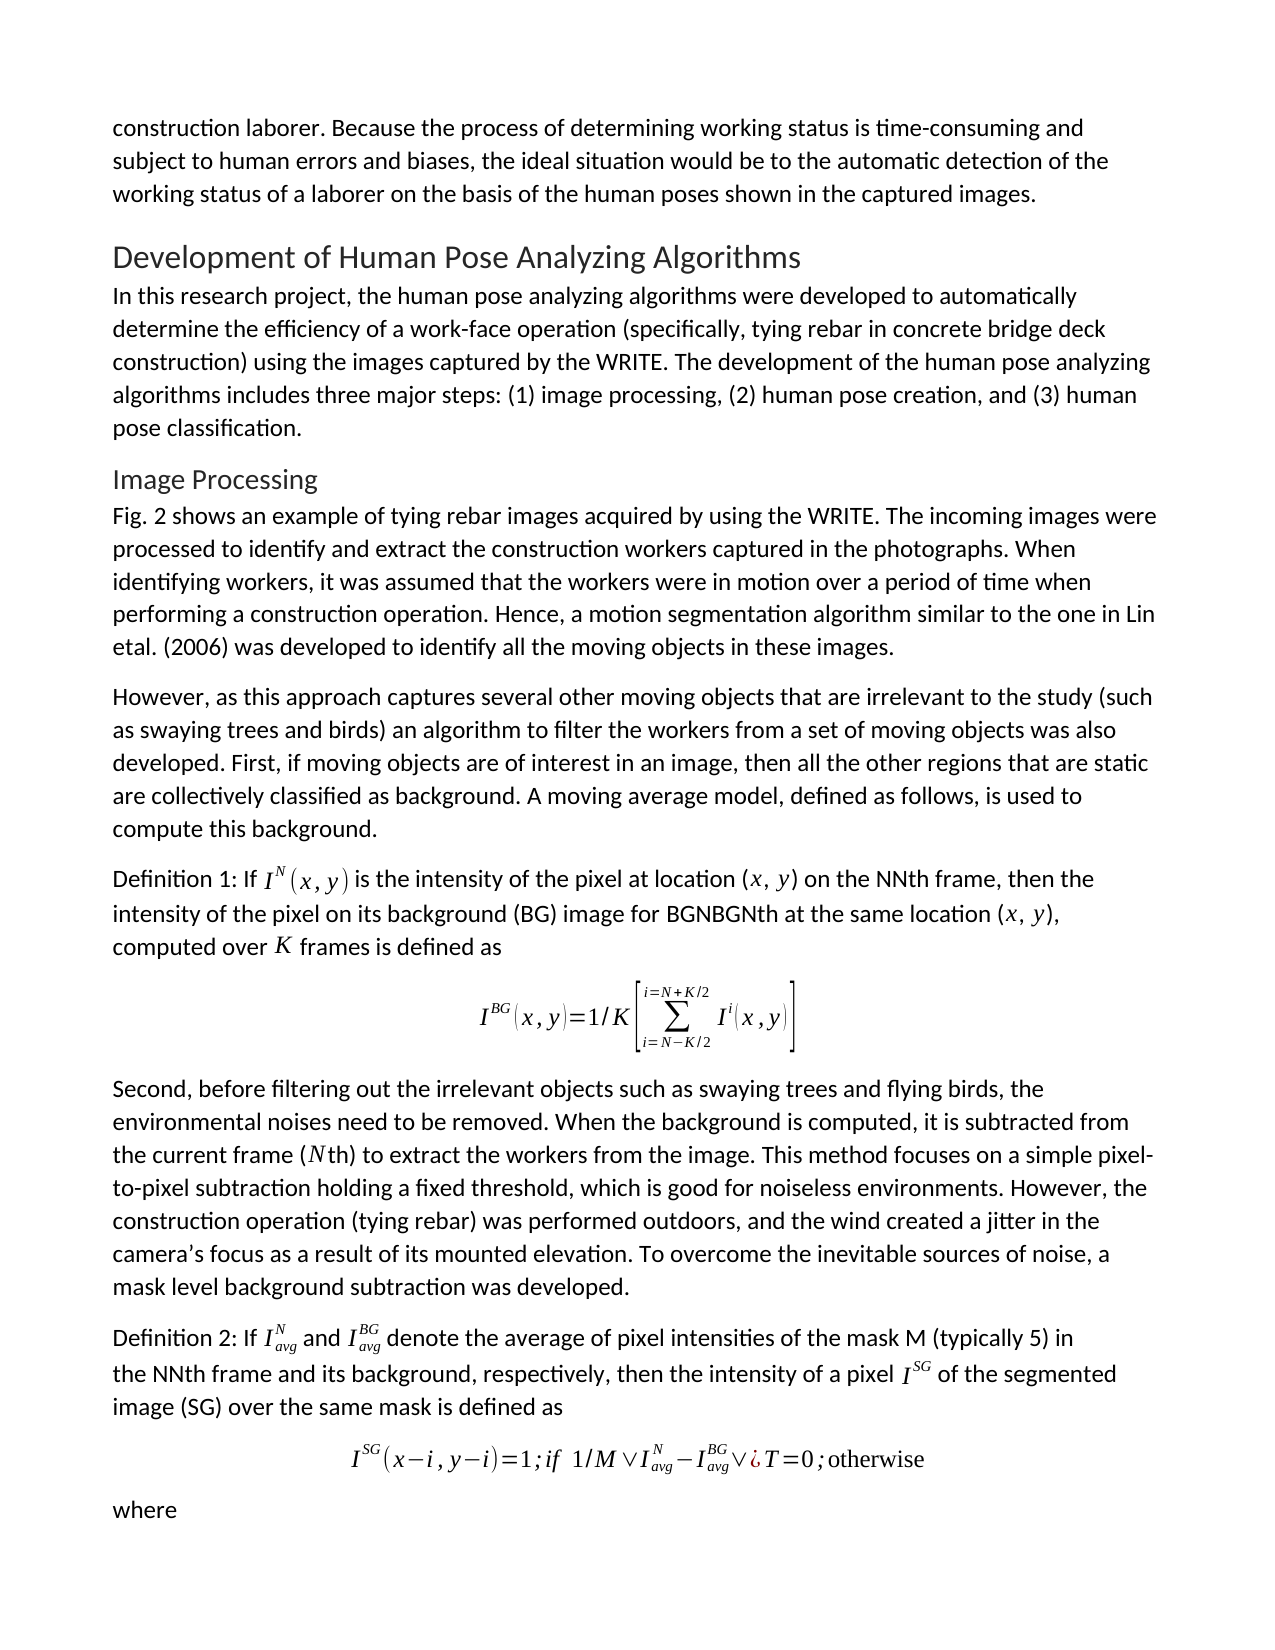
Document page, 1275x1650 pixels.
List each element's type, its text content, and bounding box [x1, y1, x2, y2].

text Definition 1: If is the intensity of the pixel at location (, ) on the NNth frame, then the intensity of the pixel on its background (BG) image for BGNBGNth at the same location (, ), computed over frames is defined as [112, 862, 1162, 961]
text where [112, 1494, 1162, 1525]
text In this research project, the human pose analyzing algorithms were developed to automatically determine the efficiency of a work-face operation (specifically, tying rebar in concrete bridge deck construction) using the images captured by the WRITE. The development of the human pose analyzing algorithms includes three major steps: (1) image processing, (2) human pose creation, and (3) human pose classification. [112, 280, 1162, 442]
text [112, 112, 1162, 209]
subtitle Development of Human Pose Analyzing Algorithms [112, 236, 1162, 277]
text Fig. 2 shows an example of tying rebar images acquired by using the WRITE. The incoming images were processed to identify and extract the construction workers captured in the photographs. When identifying workers, it was assumed that the workers were in motion over a period of time when performing a construction operation. Hence, a motion segmentation algorithm similar to the one in Lin etal. (2006) was developed to identify all the moving objects in these images. [112, 500, 1162, 662]
text However, as this approach captures several other moving objects that are irrelevant to the study (such as swaying trees and birds) an algorithm to filter the workers from a set of moving objects was also developed. First, if moving objects are of interest in an image, then all the other regions that are static are collectively classified as background. A moving average model, defined as follows, is used to compute this background. [112, 681, 1162, 843]
text Second, before filtering out the irrelevant objects such as swaying trees and flying birds, the environmental noises need to be removed. When the background is computed, it is subtracted from the current frame (th) to extract the workers from the image. This method focuses on a simple pixel-to-pixel subtraction holding a fixed threshold, which is good for noiseless environments. However, the construction operation (tying rebar) was performed outdoors, and the wind created a jitter in the camera’s focus as a result of its mounted elevation. To overcome the inevitable sources of noise, a mask level background subtraction was developed. [112, 1073, 1162, 1301]
subtitle Image Processing [112, 461, 1162, 497]
text Definition 2: If and denote the average of pixel intensities of the mask M (typically 5) in the NNth frame and its background, respectively, then the intensity of a pixel of the segmented image (SG) over the same mask is defined as [112, 1320, 1162, 1422]
